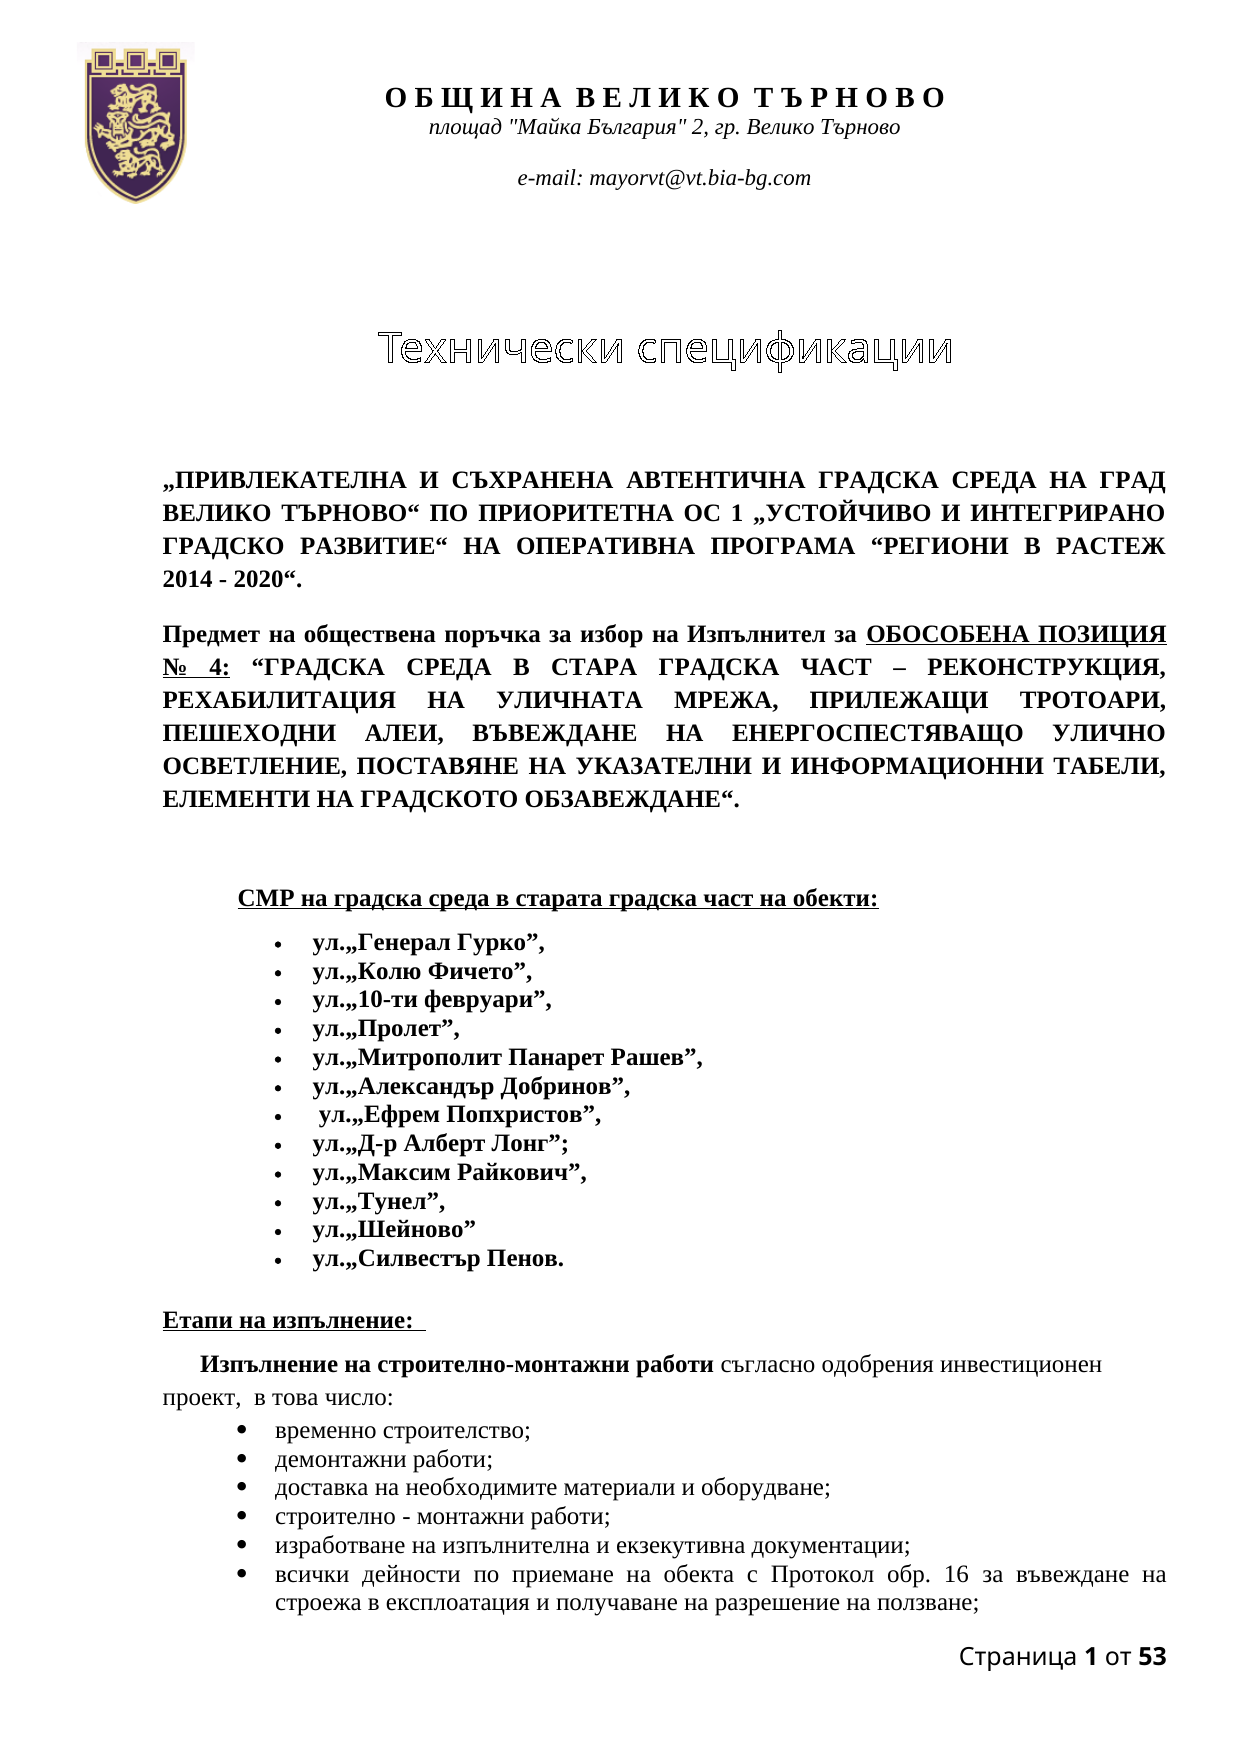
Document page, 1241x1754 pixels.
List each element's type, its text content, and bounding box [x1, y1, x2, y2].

list ул.„Максим Райкович”, [275, 1157, 1177, 1186]
text „ПРИВЛЕКАТЕЛНА И СЪХРАНЕНА АВТЕНТИЧНА ГРАДСКА СРЕДА НА ГРАД ВЕЛИКО ТЪРНОВО“ ПО ПРИОРИТЕТНА ОС 1 „УСТОЙЧИВО И ИНТЕГРИРАНО ГРАДСКО РАЗВИТИЕ“ НА ОПЕРАТИВНА ПРОГРАМА “РЕГИОНИ В РАСТЕЖ 2014 - 2020“. [162, 465, 1167, 593]
list доставка на необходимите материали и оборудване; [237, 1472, 1167, 1501]
list временно строителство; [237, 1415, 1167, 1444]
text Изпълнение на строително-монтажни работи съгласно одобрения инвестиционен проект, в това число: [162, 1349, 1167, 1411]
list ул.„10-ти февруари”, [275, 984, 1177, 1013]
text СМР на градска среда в старата градска част на обекти: [162, 883, 1167, 912]
list ул.„Шейново” [275, 1214, 1177, 1243]
list ул.„Тунел”, [275, 1186, 1177, 1214]
text Етапи на изпълнение: [162, 1305, 1167, 1334]
list ул.„Митрополит Панарет Рашев”, [275, 1042, 1177, 1071]
list ул.„Ефрем Попхристов”, [275, 1099, 1177, 1128]
list всички дейности по приемане на обекта с Протокол обр. 16 за въвеждане на строежа в експлоатация и получаване на разрешение на ползване; [237, 1559, 1167, 1616]
list изработване на изпълнителна и екзекутивна документации; [237, 1530, 1167, 1559]
list демонтажни работи; [237, 1444, 1167, 1472]
list ул.„Д-р Алберт Лонг”; [275, 1128, 1177, 1157]
list ул.„Генерал Гурко”, [275, 927, 1177, 956]
list ул.„Пролет”, [275, 1013, 1177, 1042]
list ул.„Александър Добринов”, [275, 1071, 1177, 1099]
list ул.„Колю Фичето”, [275, 956, 1177, 984]
list ул.„Силвестър Пенов. [275, 1243, 1177, 1272]
list строително - монтажни работи; [237, 1501, 1167, 1530]
text Предмет на обществена поръчка за избор на Изпълнител за ОБОСОБЕНА ПОЗИЦИЯ № 4: “градска среда В СТАРА ГРАДСКА ЧАСТ – РЕКОНСТРУКЦИЯ, РЕХАБИЛИТАЦИЯ НА УЛИЧНАТА МРЕЖА, ПРИЛЕЖАЩИ ТРОТОАРИ, ПЕШЕХОДНИ АЛЕИ, ВЪВЕЖДАНЕ НА ЕНЕРГОСПЕСТЯВАЩО УЛИЧНО ОСВЕТЛЕНИЕ, ПОСТАВЯНЕ НА УКАЗАТЕЛНИ И ИНФОРМАЦИОННИ ТАБЕЛИ, ЕЛЕМЕНТИ НА ГРАДСКОТО ОБЗАВЕЖДАНЕ“. [162, 619, 1167, 813]
picture [75, 42, 194, 211]
